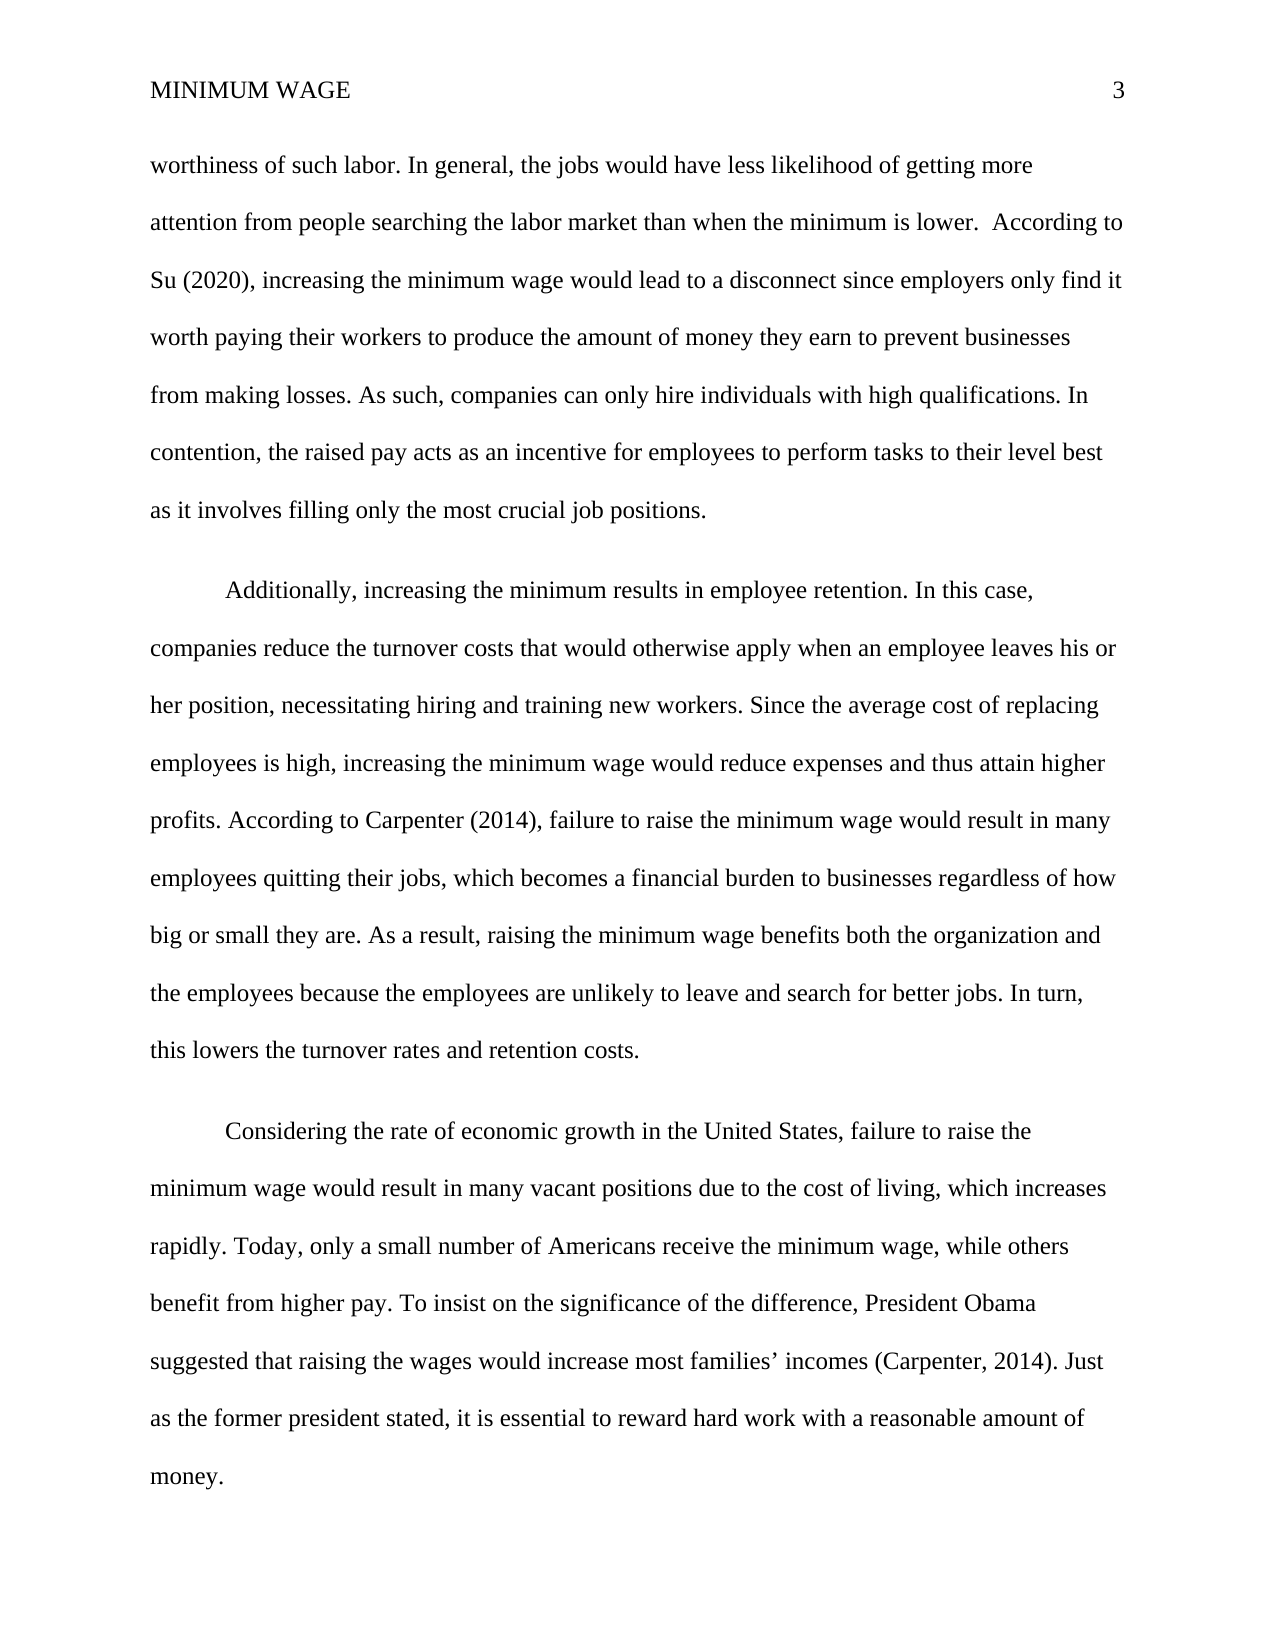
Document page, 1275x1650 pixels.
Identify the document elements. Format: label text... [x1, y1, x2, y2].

text Additionally, increasing the minimum results in employee retention. In this case, companies reduce the turnover costs that would otherwise apply when an employee leaves his or her position, necessitating hiring and training new workers. Since the average cost of replacing employees is high, increasing the minimum wage would reduce expenses and thus attain higher profits. According to Carpenter (2014), failure to raise the minimum wage would result in many employees quitting their jobs, which becomes a financial burden to businesses regardless of how big or small they are. As a result, raising the minimum wage benefits both the organization and the employees because the employees are unlikely to leave and search for better jobs. In turn, this lowers the turnover rates and retention costs. [150, 575, 1125, 1064]
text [150, 150, 1125, 524]
text Considering the rate of economic growth in the United States, failure to raise the minimum wage would result in many vacant positions due to the cost of living, which increases rapidly. Today, only a small number of Americans receive the minimum wage, while others benefit from higher pay. To insist on the significance of the difference, President Obama suggested that raising the wages would increase most families’ incomes (Carpenter, 2014). Just as the former president stated, it is essential to reward hard work with a reasonable amount of money. [150, 1116, 1125, 1489]
